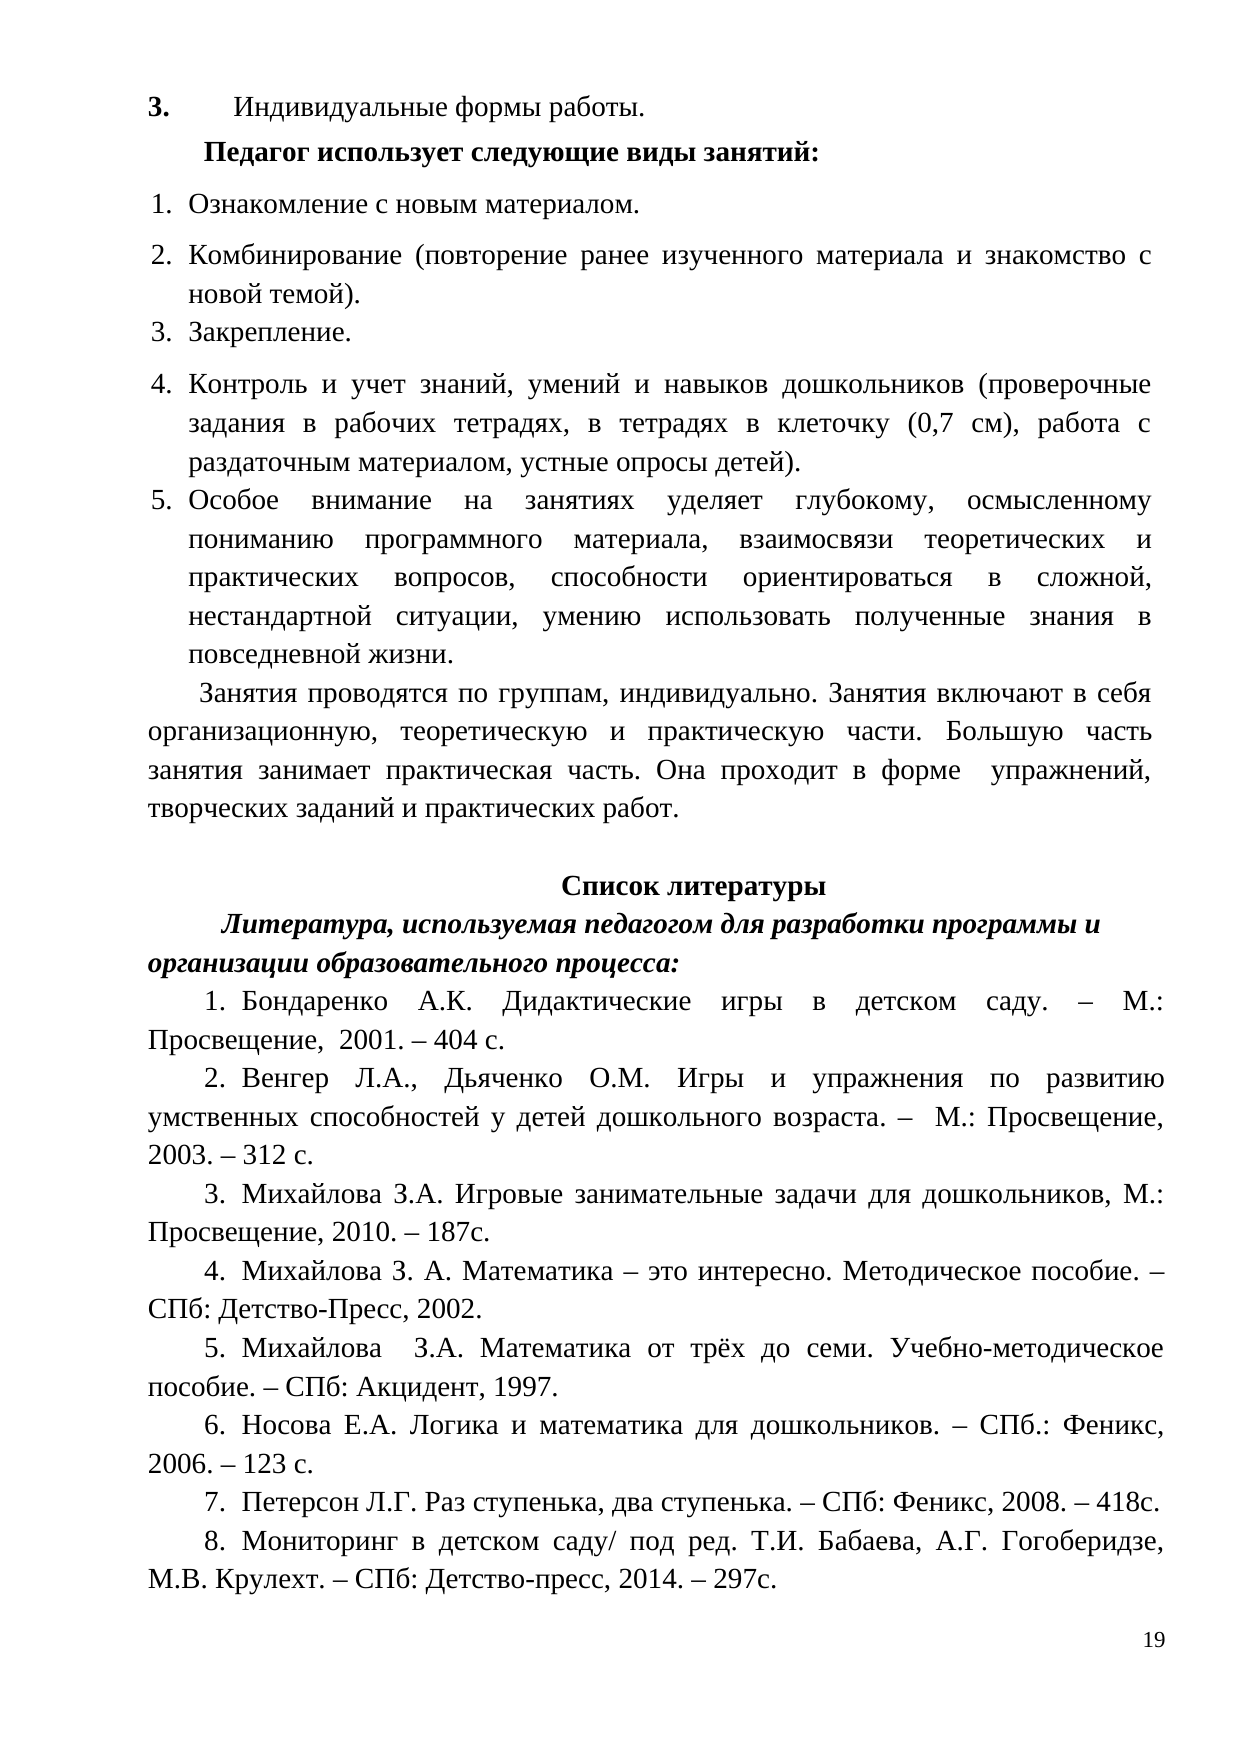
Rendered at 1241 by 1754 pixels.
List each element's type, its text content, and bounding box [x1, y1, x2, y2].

text Педагог использует следующие виды занятий: [204, 134, 1165, 168]
list Особое внимание на занятиях уделяет глубокому, осмысленному пониманию программного материала, взаимосвязи теоретических и практических вопросов, способности ориентироваться в сложной, нестандартной ситуации, умению использовать полученные знания в повседневной жизни. [151, 482, 1152, 670]
list Носова Е.А. Логика и математика для дошкольников. – СПб.: Феникс, 2006. – 123 с. [148, 1407, 1165, 1479]
list Контроль и учет знаний, умений и навыков дошкольников (проверочные задания в рабочих тетрадях, в тетрадях в клеточку (0,7 см), работа с раздаточным материалом, устные опросы детей). [151, 367, 1152, 477]
text Литература, используемая педагогом для разработки программы и организации образовательного процесса: [148, 906, 1165, 978]
list Петерсон Л.Г. Раз ступенька, два ступенька. – СПб: Феникс, 2008. – 418с. [148, 1484, 1165, 1518]
list Ознакомление с новым материалом. [151, 186, 1165, 219]
list Михайлова З.А. Игровые занимательные задачи для дошкольников, М.: Просвещение, 2010. – 187с. [148, 1176, 1165, 1248]
list Венгер Л.А., Дьяченко О.М. Игры и упражнения по развитию умственных способностей у детей дошкольного возраста. – М.: Просвещение, 2003. – 312 с. [148, 1060, 1165, 1171]
text Список литературы [148, 868, 1165, 901]
list Михайлова З. А. Математика – это интересно. Методическое пособие. – СПб: Детство-Пресс, 2002. [148, 1253, 1165, 1325]
list Индивидуальные формы работы. [148, 89, 1165, 122]
list Комбинирование (повторение ранее изученного материала и знакомство с новой темой). [151, 237, 1152, 309]
text Занятия проводятся по группам, индивидуально. Занятия включают в себя организационную, теоретическую и практическую части. Большую часть занятия занимает практическая часть. Она проходит в форме упражнений, творческих заданий и практических работ. [148, 675, 1152, 824]
list Бондаренко А.К. Дидактические игры в детском саду. – М.: Просвещение, 2001. – 404 с. [148, 983, 1165, 1055]
list Мониторинг в детском саду/ под ред. Т.И. Бабаева, А.Г. Гогоберидзе, М.В. Крулехт. – СПб: Детство-пресс, 2014. – 297с. [148, 1523, 1165, 1595]
list Закрепление. [151, 314, 1165, 348]
list Михайлова З.А. Математика от трёх до семи. Учебно-методическое пособие. – СПб: Акцидент, 1997. [148, 1330, 1165, 1402]
